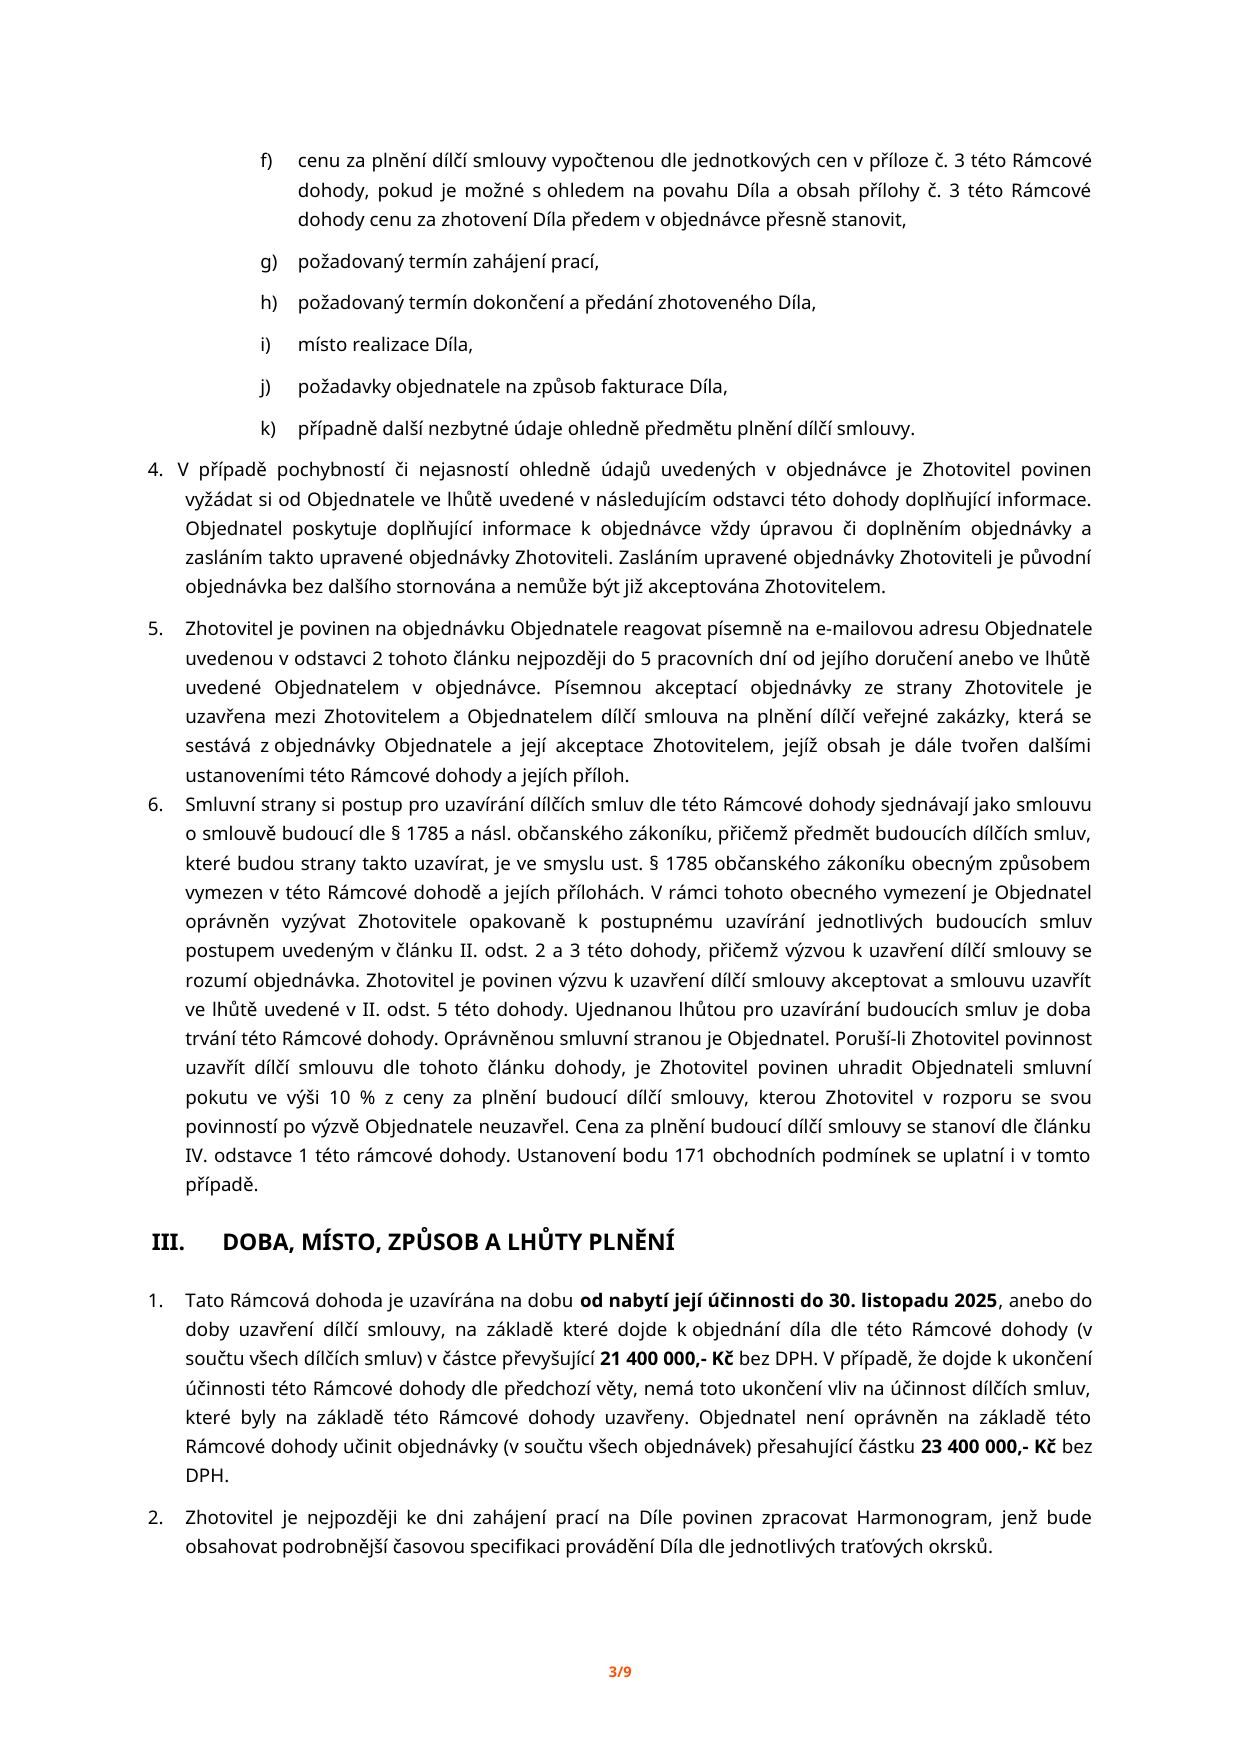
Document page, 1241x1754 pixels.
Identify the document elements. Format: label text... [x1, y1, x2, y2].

list místo realizace Díla, [260, 331, 1093, 357]
list V případě pochybností či nejasností ohledně údajů uvedených v objednávce je Zhotovitel povinen vyžádat si od Objednatele ve lhůtě uvedené v následujícím odstavci této dohody doplňující informace. Objednatel poskytuje doplňující informace k objednávce vždy úpravou či doplněním objednávky a zasláním takto upravené objednávky Zhotoviteli. Zasláním upravené objednávky Zhotoviteli je původní objednávka bez dalšího stornována a nemůže být již akceptována Zhotovitelem. [148, 457, 1093, 599]
list Zhotovitel je povinen na objednávku Objednatele reagovat písemně na e-mailovou adresu Objednatele uvedenou v odstavci 2 tohoto článku nejpozději do 5 pracovních dní od jejího doručení anebo ve lhůtě uvedené Objednatelem v objednávce. Písemnou akceptací objednávky ze strany Zhotovitele je uzavřena mezi Zhotovitelem a Objednatelem dílčí smlouva na plnění dílčí veřejné zakázky, která se sestává z objednávky Objednatele a její akceptace Zhotovitelem, jejíž obsah je dále tvořen dalšími ustanoveními této Rámcové dohody a jejích příloh. [148, 616, 1093, 787]
list Smluvní strany si postup pro uzavírání dílčích smluv dle této Rámcové dohody sjednávají jako smlouvu o smlouvě budoucí dle § 1785 a násl. občanského zákoníku, přičemž předmět budoucích dílčích smluv, které budou strany takto uzavírat, je ve smyslu ust. § 1785 občanského zákoníku obecným způsobem vymezen v této Rámcové dohodě a jejích přílohách. V rámci tohoto obecného vymezení je Objednatel oprávněn vyzývat Zhotovitele opakovaně k postupnému uzavírání jednotlivých budoucích smluv postupem uvedeným v článku II. odst. 2 a 3 této dohody, přičemž výzvou k uzavření dílčí smlouvy se rozumí objednávka. Zhotovitel je povinen výzvu k uzavření dílčí smlouvy akceptovat a smlouvu uzavřít ve lhůtě uvedené v II. odst. 5 této dohody. Ujednanou lhůtou pro uzavírání budoucích smluv je doba trvání této Rámcové dohody. Oprávněnou smluvní stranou je Objednatel. Poruší-li Zhotovitel povinnost uzavřít dílčí smlouvu dle tohoto článku dohody, je Zhotovitel povinen uhradit Objednateli smluvní pokutu ve výši 10 % z ceny za plnění budoucí dílčí smlouvy, kterou Zhotovitel v rozporu se svou povinností po výzvě Objednatele neuzavřel. Cena za plnění budoucí dílčí smlouvy se stanoví dle článku IV. odstavce 1 této rámcové dohody. Ustanovení bodu 171 obchodních podmínek se uplatní i v tomto případě. [148, 791, 1093, 1197]
text Zhotovitel je nejpozději ke dni zahájení prací na Díle povinen zpracovat Harmonogram, jenž bude obsahovat podrobnější časovou specifikaci provádění Díla dle jednotlivých traťových okrsků. [148, 1504, 1093, 1559]
list požadovaný termín zahájení prací, [260, 248, 1093, 273]
list požadavky objednatele na způsob fakturace Díla, [260, 373, 1093, 399]
list požadovaný termín dokončení a předání zhotoveného Díla, [260, 290, 1093, 315]
list DOBA, MÍSTO, ZPŮSOB A LHŮTY PLNĚNÍ [185, 1226, 1093, 1257]
text Tato Rámcová dohoda je uzavírána na dobu od nabytí její účinnosti do 30. listopadu 2025, anebo do doby uzavření dílčí smlouvy, na základě které dojde k objednání díla dle této Rámcové dohody (v součtu všech dílčích smluv) v částce převyšující 21 400 000,- Kč bez DPH. V případě, že dojde k ukončení účinnosti této Rámcové dohody dle předchozí věty, nemá toto ukončení vliv na účinnost dílčích smluv, které byly na základě této Rámcové dohody uzavřeny. Objednatel není oprávněn na základě této Rámcové dohody učinit objednávky (v součtu všech objednávek) přesahující částku 23 400 000,- Kč bez DPH. [148, 1287, 1093, 1488]
list případně další nezbytné údaje ohledně předmětu plnění dílčí smlouvy. [260, 415, 1093, 441]
list cenu za plnění dílčí smlouvy vypočtenou dle jednotkových cen v příloze č. 3 této Rámcové dohody, pokud je možné s ohledem na povahu Díla a obsah přílohy č. 3 této Rámcové dohody cenu za zhotovení Díla předem v objednávce přesně stanovit, [260, 148, 1093, 232]
